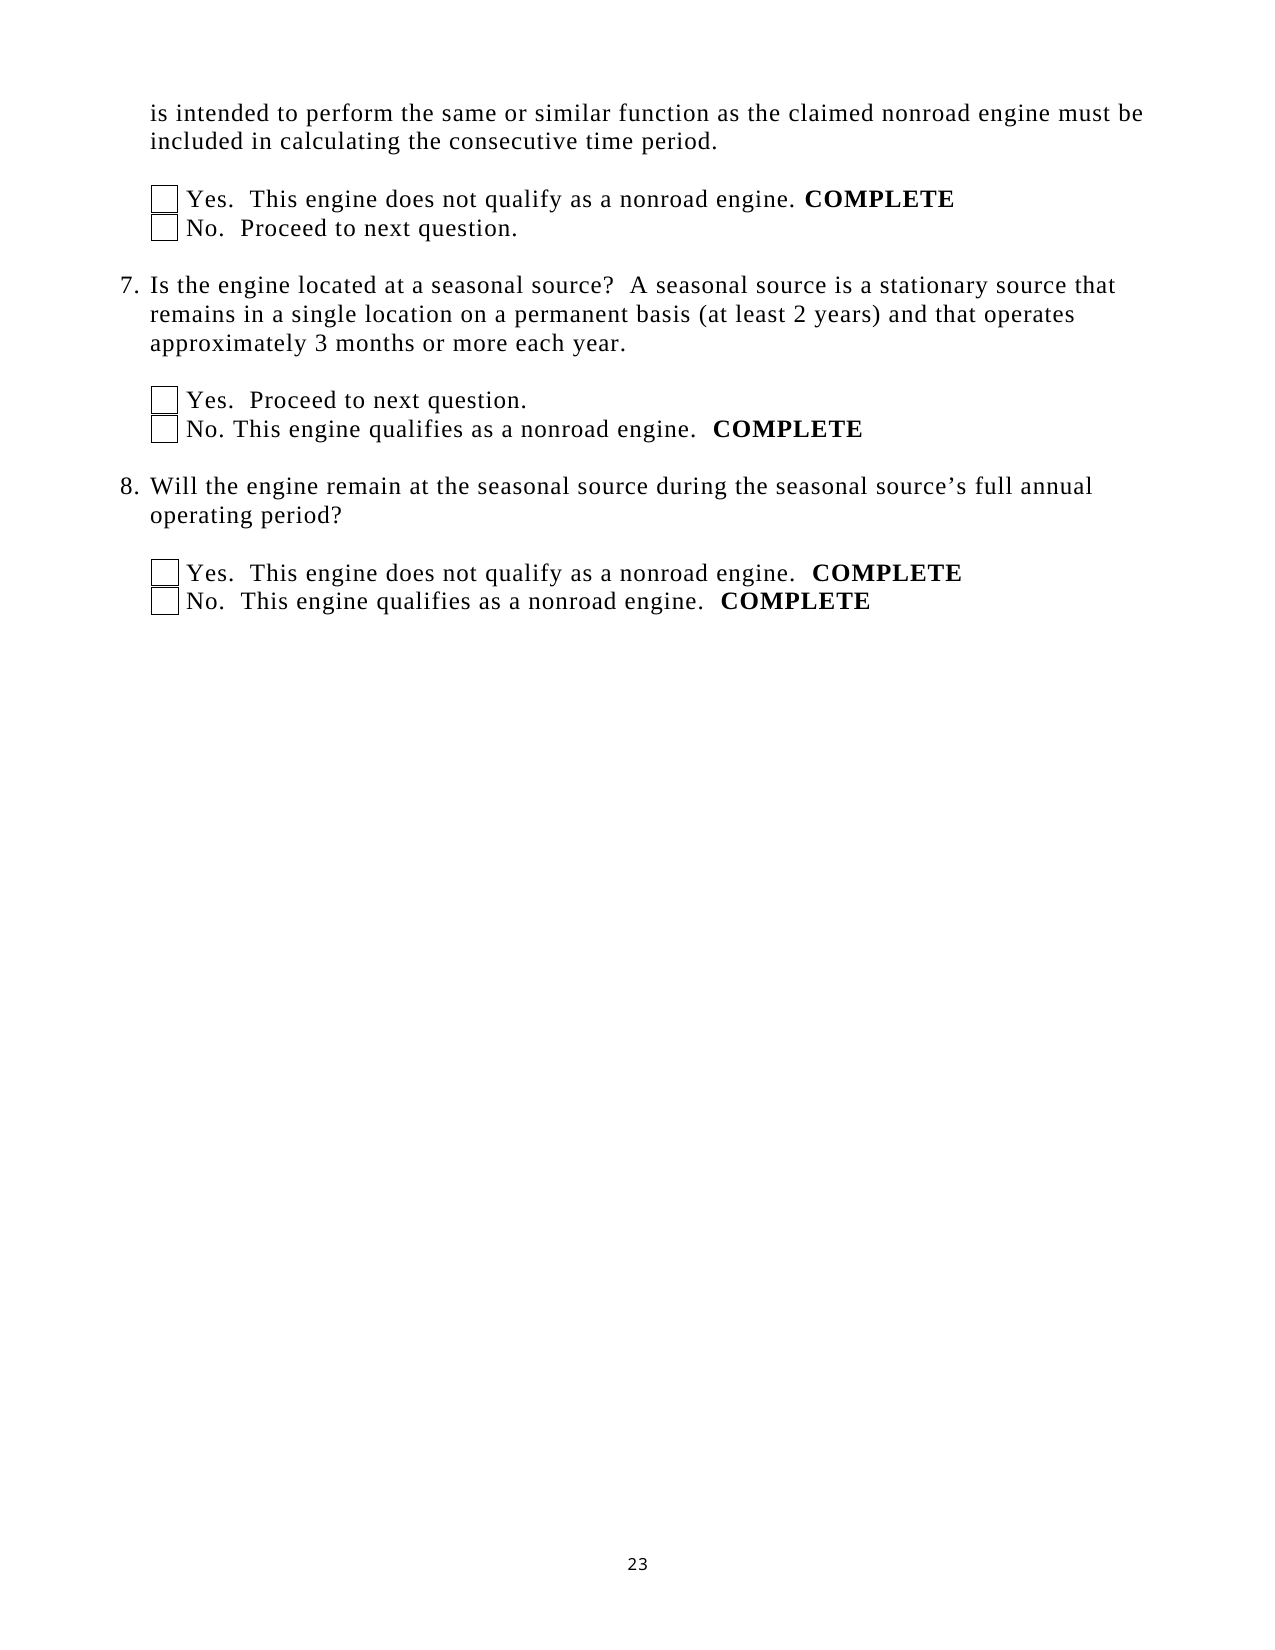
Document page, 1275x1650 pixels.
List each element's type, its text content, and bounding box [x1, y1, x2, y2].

text Yes. This engine does not qualify as a nonroad engine. COMPLETE [120, 184, 1155, 213]
text No. This engine qualifies as a nonroad engine. COMPLETE [120, 414, 1155, 443]
text 7. Is the engine located at a seasonal source? A seasonal source is a stationary source that remains in a single location on a permanent basis (at least 2 years) and that operates approximately 3 months or more each year. [120, 270, 1155, 356]
text No. This engine qualifies as a nonroad engine. COMPLETE [120, 586, 1155, 615]
text Yes. Proceed to next question. [120, 385, 1155, 414]
text 8. Will the engine remain at the seasonal source during the seasonal source’s full annual operating period? [120, 471, 1155, 529]
text No. Proceed to next question. [120, 213, 1155, 241]
text Yes. This engine does not qualify as a nonroad engine. COMPLETE [120, 558, 1155, 586]
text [120, 98, 1155, 155]
